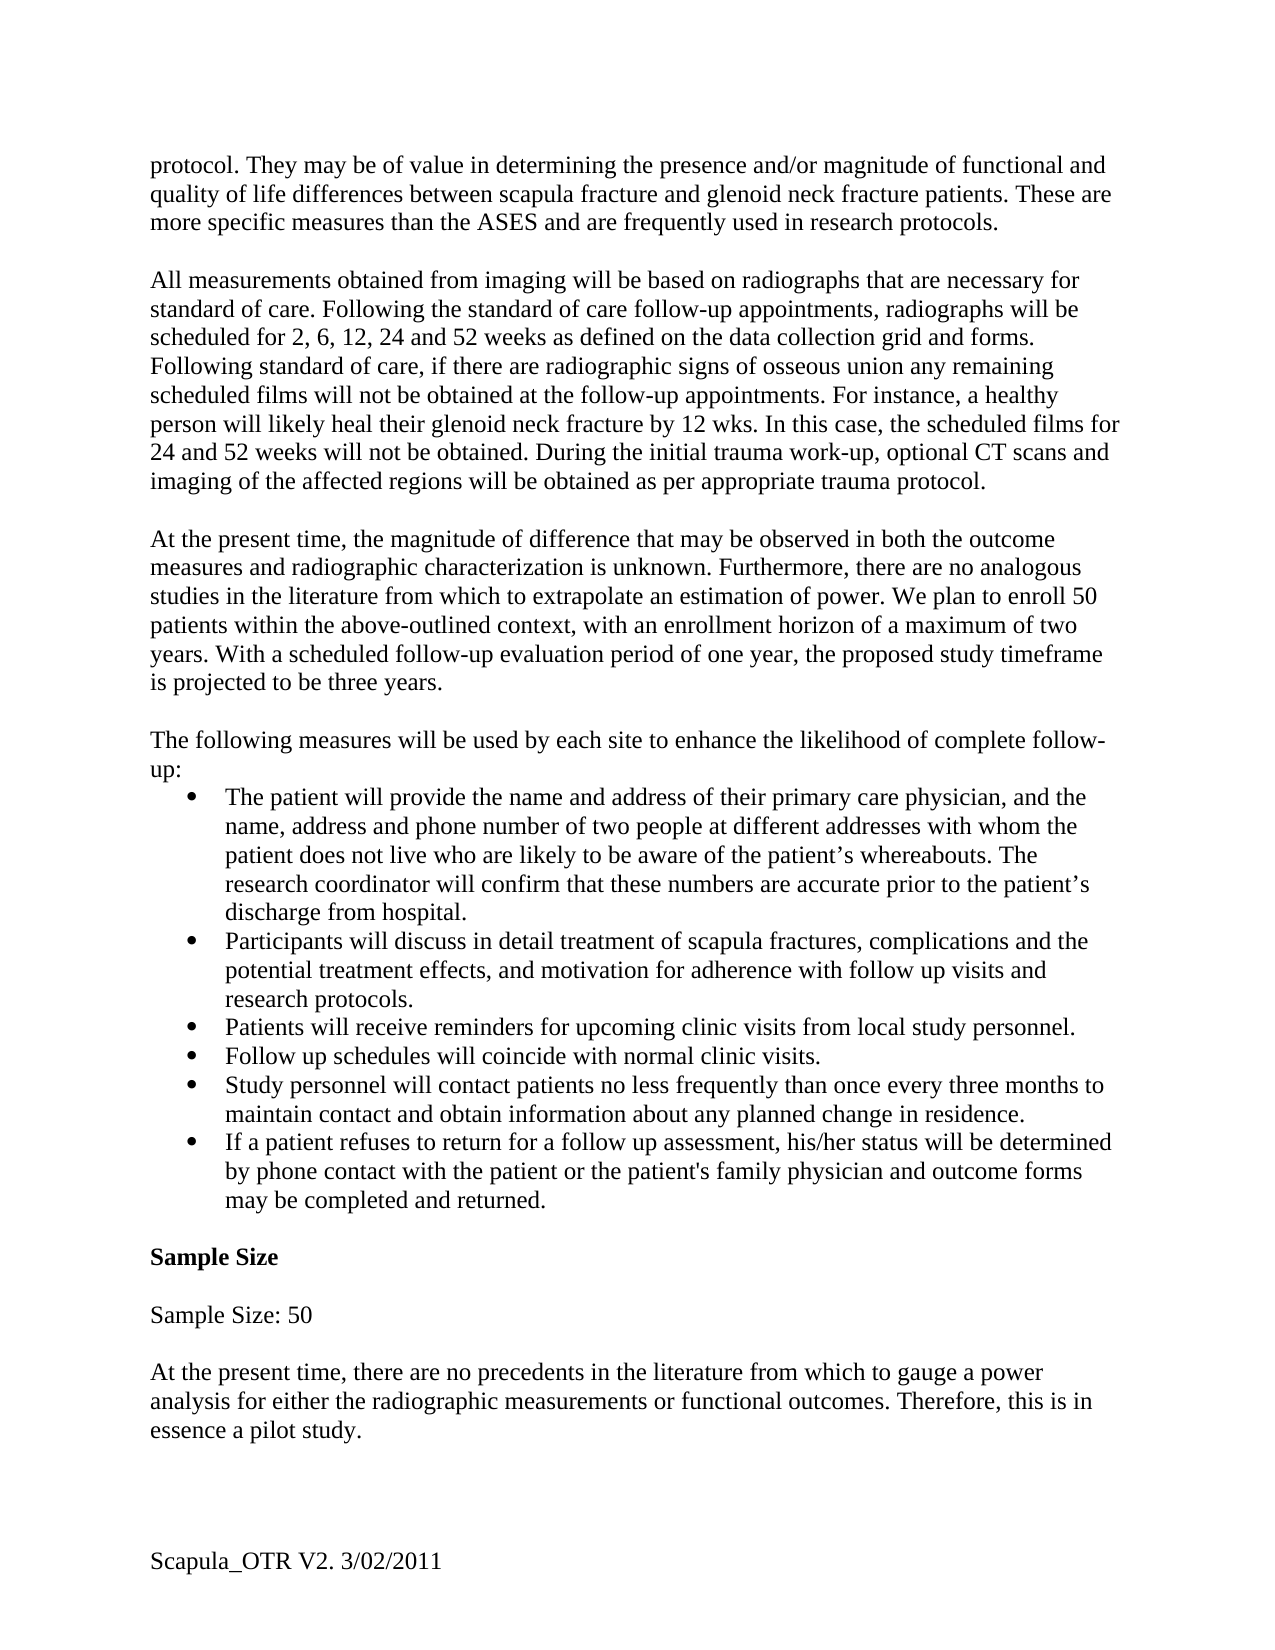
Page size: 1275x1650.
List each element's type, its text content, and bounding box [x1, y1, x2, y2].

text Sample Size: 50 [150, 1300, 1125, 1329]
text At the present time, the magnitude of difference that may be observed in both the outcome measures and radiographic characterization is unknown. Furthermore, there are no analogous studies in the literature from which to extrapolate an estimation of power. We plan to enroll 50 patients within the above-outlined context, with an enrollment horizon of a maximum of two years. With a scheduled follow-up evaluation period of one year, the proposed study timeframe is projected to be three years. [150, 524, 1125, 696]
text All measurements obtained from imaging will be based on radiographs that are necessary for standard of care. Following the standard of care follow-up appointments, radiographs will be scheduled for 2, 6, 12, 24 and 52 weeks as defined on the data collection grid and forms. Following standard of care, if there are radiographic signs of osseous union any remaining scheduled films will not be obtained at the follow-up appointments. For instance, a healthy person will likely heal their glenoid neck fracture by 12 wks. In this case, the scheduled films for 24 and 52 weeks will not be obtained. During the initial trauma work-up, optional CT scans and imaging of the affected regions will be obtained as per appropriate trauma protocol. [150, 265, 1125, 495]
list Patients will receive reminders for upcoming clinic visits from local study personnel. [187, 1012, 1125, 1041]
text Sample Size [150, 1242, 1125, 1271]
text At the present time, there are no precedents in the literature from which to gauge a power analysis for either the radiographic measurements or functional outcomes. Therefore, this is in essence a pilot study. [150, 1357, 1125, 1444]
list Participants will discuss in detail treatment of scapula fractures, complications and the potential treatment effects, and motivation for adherence with follow up visits and research protocols. [187, 926, 1125, 1012]
text The following measures will be used by each site to enhance the likelihood of complete follow-up: [150, 725, 1125, 782]
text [150, 150, 1125, 236]
list If a patient refuses to return for a follow up assessment, his/her status will be determined by phone contact with the patient or the patient's family physician and outcome forms may be completed and returned. [187, 1127, 1125, 1214]
list The patient will provide the name and address of their primary care physician, and the name, address and phone number of two people at different addresses with whom the patient does not live who are likely to be aware of the patient’s whereabouts. The research coordinator will confirm that these numbers are accurate prior to the patient’s discharge from hospital. [187, 782, 1125, 926]
list Follow up schedules will coincide with normal clinic visits. [187, 1041, 1125, 1070]
list Study personnel will contact patients no less frequently than once every three months to maintain contact and obtain information about any planned change in residence. [187, 1070, 1125, 1127]
